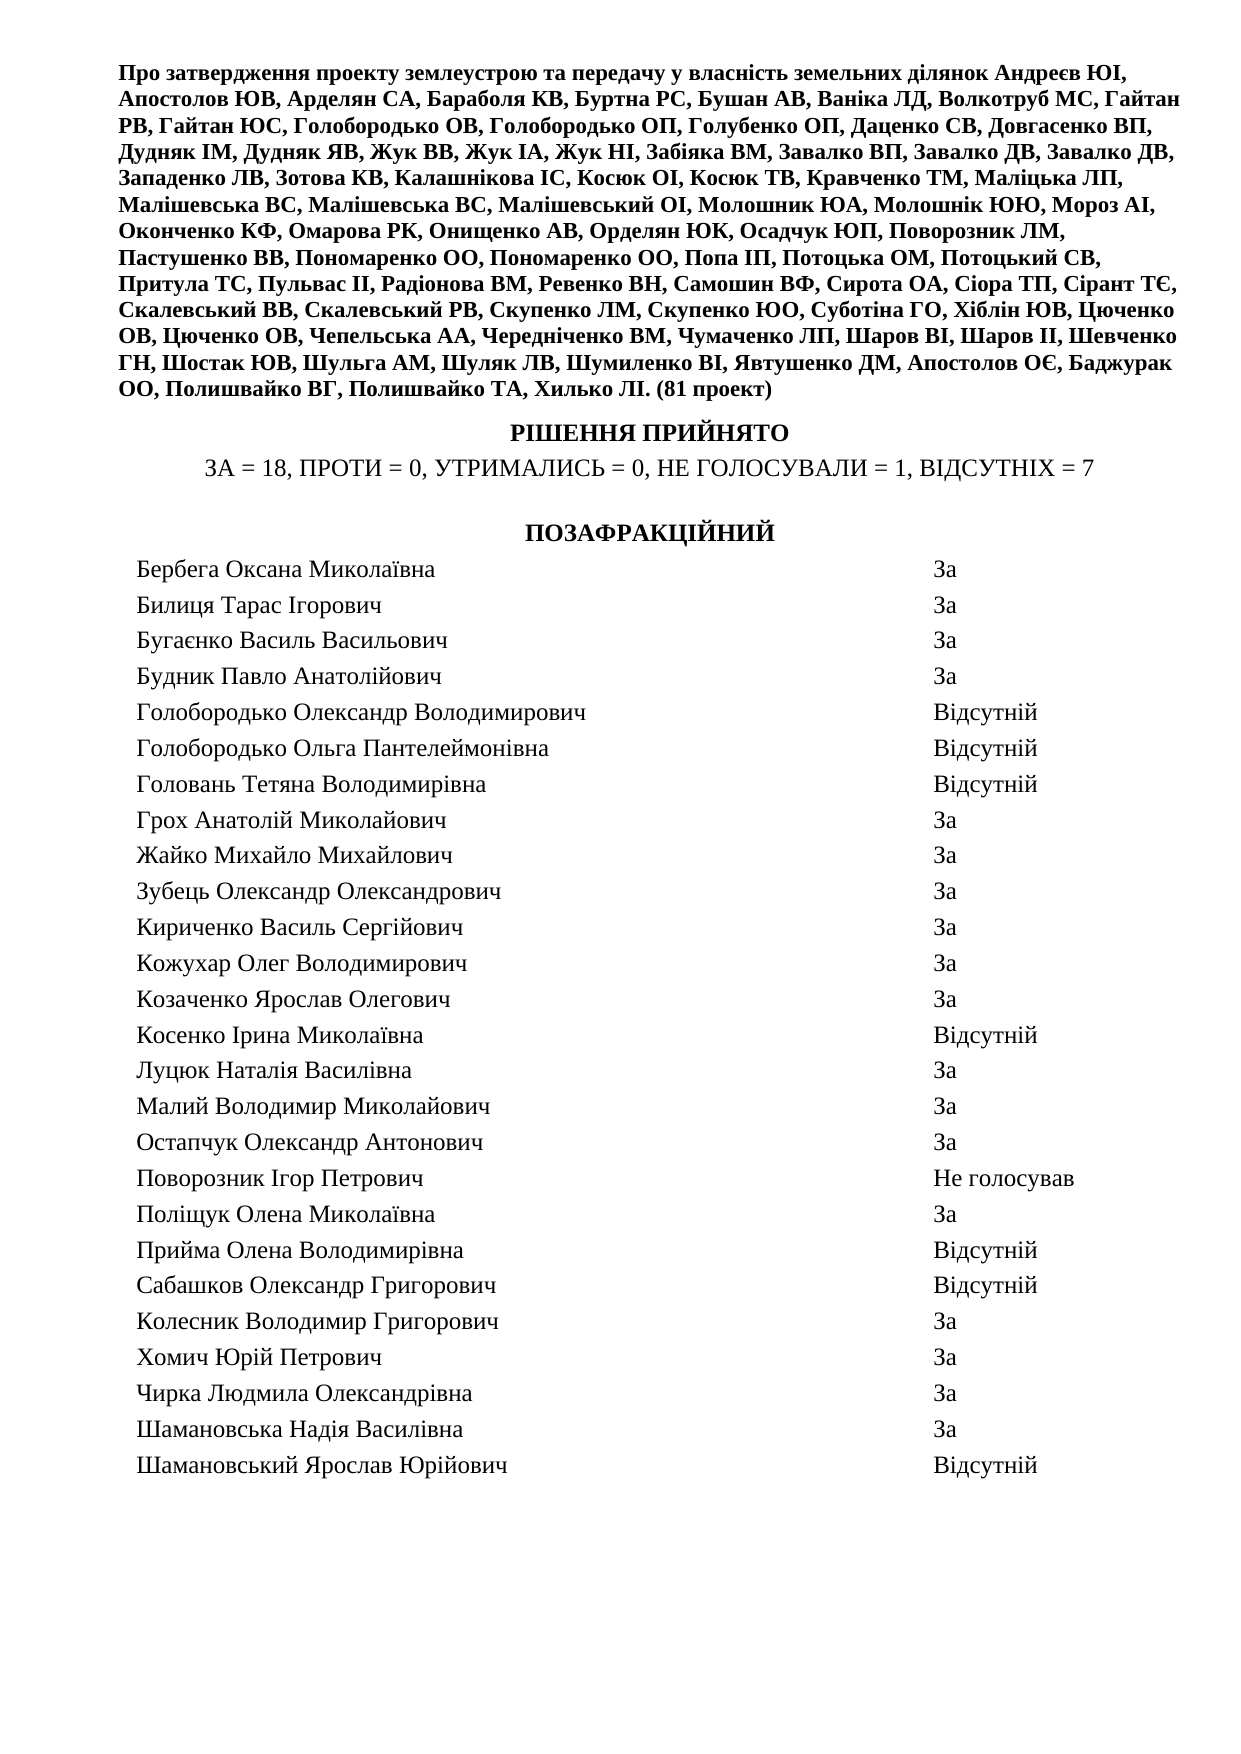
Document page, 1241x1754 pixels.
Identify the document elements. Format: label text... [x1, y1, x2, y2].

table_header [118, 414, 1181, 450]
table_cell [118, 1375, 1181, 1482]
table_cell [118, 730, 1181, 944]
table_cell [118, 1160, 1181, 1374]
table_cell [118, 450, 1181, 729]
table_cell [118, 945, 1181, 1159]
subtitle Про затвердження проекту землеустрою та передачу у власність земельних ділянок Андреєв ЮІ, Апостолов ЮВ, Арделян СА, Бараболя КВ, Буртна РС, Бушан АВ, Ваніка ЛД, Волкотруб МС, Гайтан РВ, Гайтан ЮС, Голобородько ОВ, Голобородько ОП, Голубенко ОП, Даценко СВ, Довгасенко ВП, Дудняк ІМ, Дудняк ЯВ, Жук ВВ, Жук ІА, Жук НІ, Забіяка ВМ, Завалко ВП, Завалко ДВ, Завалко ДВ, Западенко ЛВ, Зотова КВ, Калашнікова ІС, Косюк ОІ, Косюк ТВ, Кравченко ТМ, Маліцька ЛП, Малішевська ВС, Малішевська ВС, Малішевський ОІ, Молошник ЮА, Молошнік ЮЮ, Мороз АІ, Оконченко КФ, Омарова РК, Онищенко АВ, Орделян ЮК, Осадчук ЮП, Поворозник ЛМ, Пастушенко ВВ, Пономаренко ОО, Пономаренко ОО, Попа ІП, Потоцька ОМ, Потоцький СВ, Притула ТС, Пульвас ІІ, Радіонова ВМ, Ревенко ВН, Самошин ВФ, Сирота ОА, Сіора ТП, Сірант ТЄ, Скалевський ВВ, Скалевський РВ, Скупенко ЛМ, Скупенко ЮО, Суботіна ГО, Хіблін ЮВ, Цюченко ОВ, Цюченко ОВ, Чепельська АА, Чередніченко ВМ, Чумаченко ЛП, Шаров ВІ, Шаров ІІ, Шевченко ГН, Шостак ЮВ, Шульга АМ, Шуляк ЛВ, Шумиленко ВІ, Явтушенко ДМ, Апостолов ОЄ, Баджурак ОО, Полишвайко ВГ, Полишвайко ТА, Хилько ЛІ. (81 проект) [118, 59, 1181, 402]
